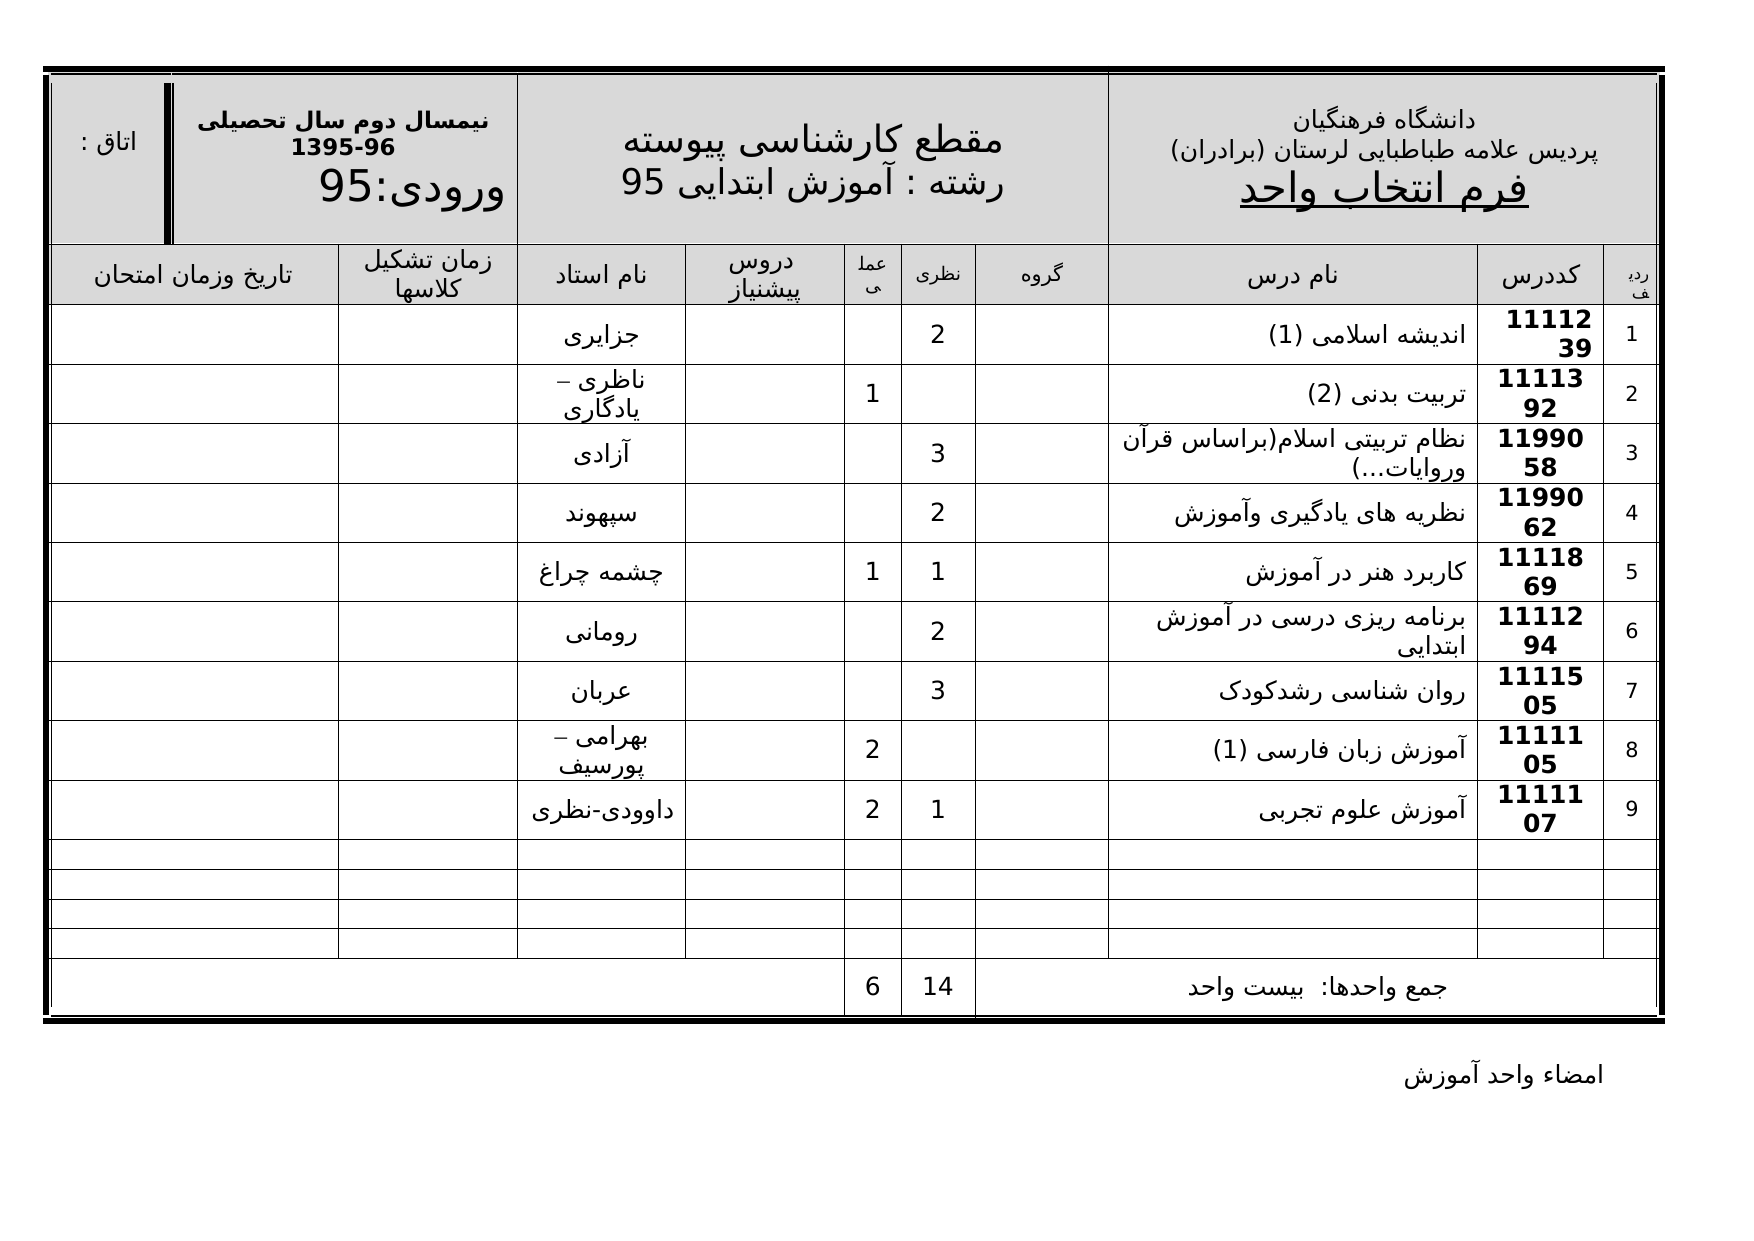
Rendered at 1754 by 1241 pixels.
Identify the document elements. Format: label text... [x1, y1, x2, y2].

table_cell بهرامی –پورسیف [518, 721, 685, 779]
table_cell [686, 840, 844, 869]
table_cell [845, 929, 901, 958]
table_cell [1478, 840, 1603, 869]
table_cell 2 [1604, 365, 1656, 423]
table_cell [976, 929, 1108, 958]
table_cell 3 [902, 424, 975, 482]
table_cell 1111869 [1478, 543, 1603, 601]
table_cell [339, 543, 517, 601]
table_cell [686, 870, 844, 898]
table_cell [52, 424, 338, 482]
table_cell [518, 929, 685, 958]
table_cell [339, 484, 517, 542]
table_cell [339, 900, 517, 928]
table_cell [52, 602, 338, 661]
table_cell [339, 602, 517, 661]
table_cell [52, 870, 338, 898]
table_cell [902, 900, 975, 928]
table_cell [339, 662, 517, 720]
table_cell نام استاد [518, 245, 685, 304]
table_cell [1109, 870, 1477, 898]
table_cell [52, 365, 338, 423]
table_cell [339, 870, 517, 898]
table_cell 1 [845, 365, 901, 423]
table_cell 1111294 [1478, 602, 1603, 661]
table_cell [976, 662, 1108, 720]
table_cell [686, 900, 844, 928]
table_cell سپهوند [518, 484, 685, 542]
table_cell 9 [1604, 781, 1656, 839]
table_cell 8 [1604, 721, 1656, 779]
table_cell [1109, 900, 1477, 928]
table_cell [518, 870, 685, 898]
table_cell [976, 424, 1108, 482]
table_cell [1478, 929, 1603, 958]
table_cell تربیت بدنی (2) [1109, 365, 1477, 423]
table_cell داوودی-نظری [518, 781, 685, 839]
table_cell [902, 870, 975, 898]
table_cell روان شناسی رشدکودک [1109, 662, 1477, 720]
table_cell [845, 900, 901, 928]
table_cell گروه [976, 245, 1108, 304]
table_cell [1478, 900, 1603, 928]
table_cell 2 [902, 484, 975, 542]
table_cell 2 [902, 305, 975, 364]
table_cell 2 [845, 781, 901, 839]
table_cell برنامه ریزی درسی در آموزش ابتدایی [1109, 602, 1477, 661]
table_cell [52, 840, 338, 869]
table_cell آموزش علوم تجربی [1109, 781, 1477, 839]
table_cell [845, 840, 901, 869]
table_cell [1109, 840, 1477, 869]
table_cell ردیف [1604, 245, 1656, 304]
table_cell [845, 484, 901, 542]
table_cell 2 [902, 602, 975, 661]
table_cell [518, 840, 685, 869]
table_cell [1604, 870, 1656, 898]
table_cell [686, 305, 844, 364]
table_cell نظام تربیتی اسلام(براساس قرآن وروایات...) [1109, 424, 1477, 482]
table_cell 1 [902, 781, 975, 839]
table_cell 1111392 [1478, 365, 1603, 423]
table_cell [52, 662, 338, 720]
table_cell دروس پیشنیاز [686, 245, 844, 304]
table_cell [52, 900, 338, 928]
table_cell [845, 662, 901, 720]
table_cell [976, 484, 1108, 542]
table_cell 3 [1604, 424, 1656, 482]
table_cell [339, 365, 517, 423]
table_cell [902, 929, 975, 958]
table_cell نظری [902, 245, 975, 304]
table_cell عملی [845, 245, 901, 304]
table_cell 3 [902, 662, 975, 720]
table_cell 4 [1604, 484, 1656, 542]
table_cell جزایری [518, 305, 685, 364]
table_cell [976, 305, 1108, 364]
table_cell [52, 305, 338, 364]
table_cell [52, 721, 338, 779]
table_header اتاق : [48, 72, 169, 243]
table_cell نظریه های یادگیری وآموزش [1109, 484, 1477, 542]
table_cell [976, 781, 1108, 839]
table_cell [686, 721, 844, 779]
table_cell 1 [1604, 305, 1656, 364]
table_cell [686, 602, 844, 661]
table_cell نام درس [1109, 245, 1477, 304]
table_cell [1109, 929, 1477, 958]
table_cell [976, 900, 1108, 928]
table_cell [902, 365, 975, 423]
table_cell [52, 484, 338, 542]
table_cell 1199062 [1478, 484, 1603, 542]
table_cell [845, 424, 901, 482]
table_cell [686, 484, 844, 542]
table_cell [339, 840, 517, 869]
table_cell آموزش زبان فارسی (1) [1109, 721, 1477, 779]
table_cell 14 [902, 959, 975, 1015]
table_cell [976, 365, 1108, 423]
table_cell [52, 929, 338, 958]
table_cell [845, 870, 901, 898]
table_cell تاریخ وزمان امتحان [52, 245, 338, 304]
table_cell [686, 662, 844, 720]
table_cell [339, 424, 517, 482]
table_cell [976, 721, 1108, 779]
table_cell [902, 721, 975, 779]
table_cell رومانی [518, 602, 685, 661]
table_cell [686, 781, 844, 839]
table_cell [686, 929, 844, 958]
table_cell [976, 870, 1108, 898]
table_cell 1199058 [1478, 424, 1603, 482]
table_cell عربان [518, 662, 685, 720]
table_cell [1478, 870, 1603, 898]
table_cell [1604, 900, 1656, 928]
table_cell 6 [1604, 602, 1656, 661]
table_cell آزادی [518, 424, 685, 482]
text امضاء واحد آموزش [150, 1060, 1604, 1089]
table_cell [976, 602, 1108, 661]
table_cell 1111505 [1478, 662, 1603, 720]
table_cell [52, 543, 338, 601]
table_cell [845, 602, 901, 661]
table_cell کددرس [1478, 245, 1603, 304]
table_cell [686, 424, 844, 482]
table_cell جمع واحدها: بیست واحد [976, 959, 1659, 1015]
table_cell [339, 721, 517, 779]
table_header مقطع کارشناسی پیوسته رشته : آموزش ابتدایی 95 [518, 75, 1108, 243]
table_cell 1111107 [1478, 781, 1603, 839]
table_cell [845, 305, 901, 364]
table_cell زمان تشکیل کلاسها [339, 245, 517, 304]
table_cell 1 [902, 543, 975, 601]
table_cell [518, 900, 685, 928]
table_cell [902, 840, 975, 869]
table_cell 5 [1604, 543, 1656, 601]
table_cell [686, 365, 844, 423]
table_cell چشمه چراغ [518, 543, 685, 601]
table_cell [1604, 840, 1656, 869]
table_cell [976, 840, 1108, 869]
table_cell [686, 543, 844, 601]
table_cell [52, 781, 338, 839]
table_cell 1 [845, 543, 901, 601]
table_cell [339, 929, 517, 958]
table_cell [1604, 929, 1656, 958]
table_cell [976, 543, 1108, 601]
table_cell 7 [1604, 662, 1656, 720]
table_header نیمسال دوم سال تحصیلی 96-1395 ورودی:95 [169, 72, 517, 243]
table_cell ناظری –یادگاری [518, 365, 685, 423]
table_cell [339, 305, 517, 364]
table_cell 6 [845, 959, 901, 1015]
table_cell اندیشه اسلامی (1) [1109, 305, 1477, 364]
table_cell 2 [845, 721, 901, 779]
table_cell [339, 781, 517, 839]
table_cell [49, 959, 844, 1015]
table_cell 1111105 [1478, 721, 1603, 779]
table_cell کاربرد هنر در آموزش [1109, 543, 1477, 601]
table_header دانشگاه فرهنگیان پردیس علامه طباطبایی لرستان (برادران) فرم انتخاب واحد [1109, 72, 1660, 243]
table_cell 1111239 [1478, 305, 1603, 364]
